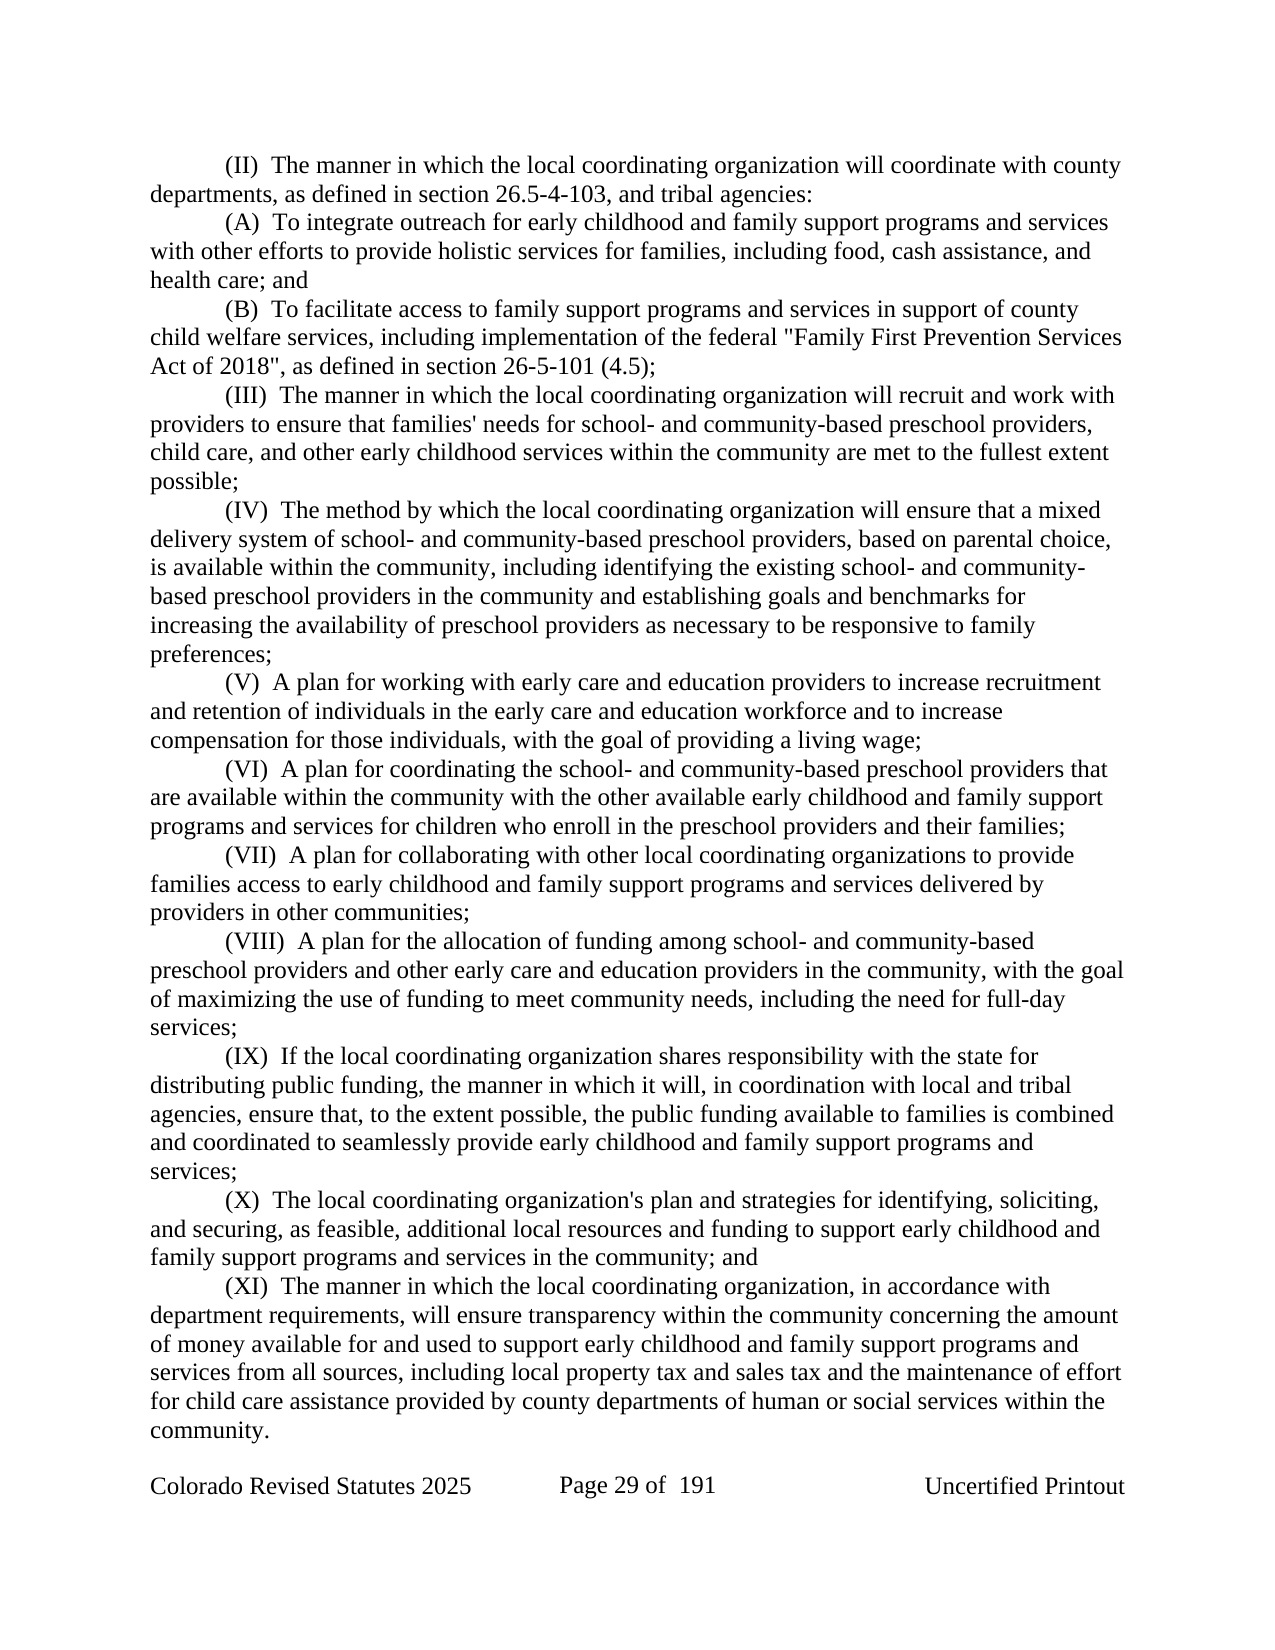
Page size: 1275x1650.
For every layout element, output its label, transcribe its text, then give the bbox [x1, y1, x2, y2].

text (V) A plan for working with early care and education providers to increase recruitment and retention of individuals in the early care and education workforce and to increase compensation for those individuals, with the goal of providing a living wage; [150, 667, 1125, 754]
text (X) The local coordinating organization's plan and strategies for identifying, soliciting, and securing, as feasible, additional local resources and funding to support early childhood and family support programs and services in the community; and [150, 1185, 1125, 1271]
text (VIII) A plan for the allocation of funding among school- and community-based preschool providers and other early care and education providers in the community, with the goal of maximizing the use of funding to meet community needs, including the need for full-day services; [150, 926, 1125, 1041]
text (VI) A plan for coordinating the school- and community-based preschool providers that are available within the community with the other available early childhood and family support programs and services for children who enroll in the preschool providers and their families; [150, 754, 1125, 840]
text (VII) A plan for collaborating with other local coordinating organizations to provide families access to early childhood and family support programs and services delivered by providers in other communities; [150, 840, 1125, 926]
text (IV) The method by which the local coordinating organization will ensure that a mixed delivery system of school- and community-based preschool providers, based on parental choice, is available within the community, including identifying the existing school- and community-based preschool providers in the community and establishing goals and benchmarks for increasing the availability of preschool providers as necessary to be responsive to family preferences; [150, 495, 1125, 667]
text (XI) The manner in which the local coordinating organization, in accordance with department requirements, will ensure transparency within the community concerning the amount of money available for and used to support early childhood and family support programs and services from all sources, including local property tax and sales tax and the maintenance of effort for child care assistance provided by county departments of human or social services within the community. [150, 1271, 1125, 1444]
text (B) To facilitate access to family support programs and services in support of county child welfare services, including implementation of the federal "Family First Prevention Services Act of 2018", as defined in section 26-5-101 (4.5); [150, 294, 1125, 380]
text (IX) If the local coordinating organization shares responsibility with the state for distributing public funding, the manner in which it will, in coordination with local and tribal agencies, ensure that, to the extent possible, the public funding available to families is combined and coordinated to seamlessly provide early childhood and family support programs and services; [150, 1041, 1125, 1185]
text (II) The manner in which the local coordinating organization will coordinate with county departments, as defined in section 26.5-4-103, and tribal agencies: [150, 150, 1125, 207]
text (III) The manner in which the local coordinating organization will recruit and work with providers to ensure that families' needs for school- and community-based preschool providers, child care, and other early childhood services within the community are met to the fullest extent possible; [150, 380, 1125, 495]
text (A) To integrate outreach for early childhood and family support programs and services with other efforts to provide holistic services for families, including food, cash assistance, and health care; and [150, 207, 1125, 294]
